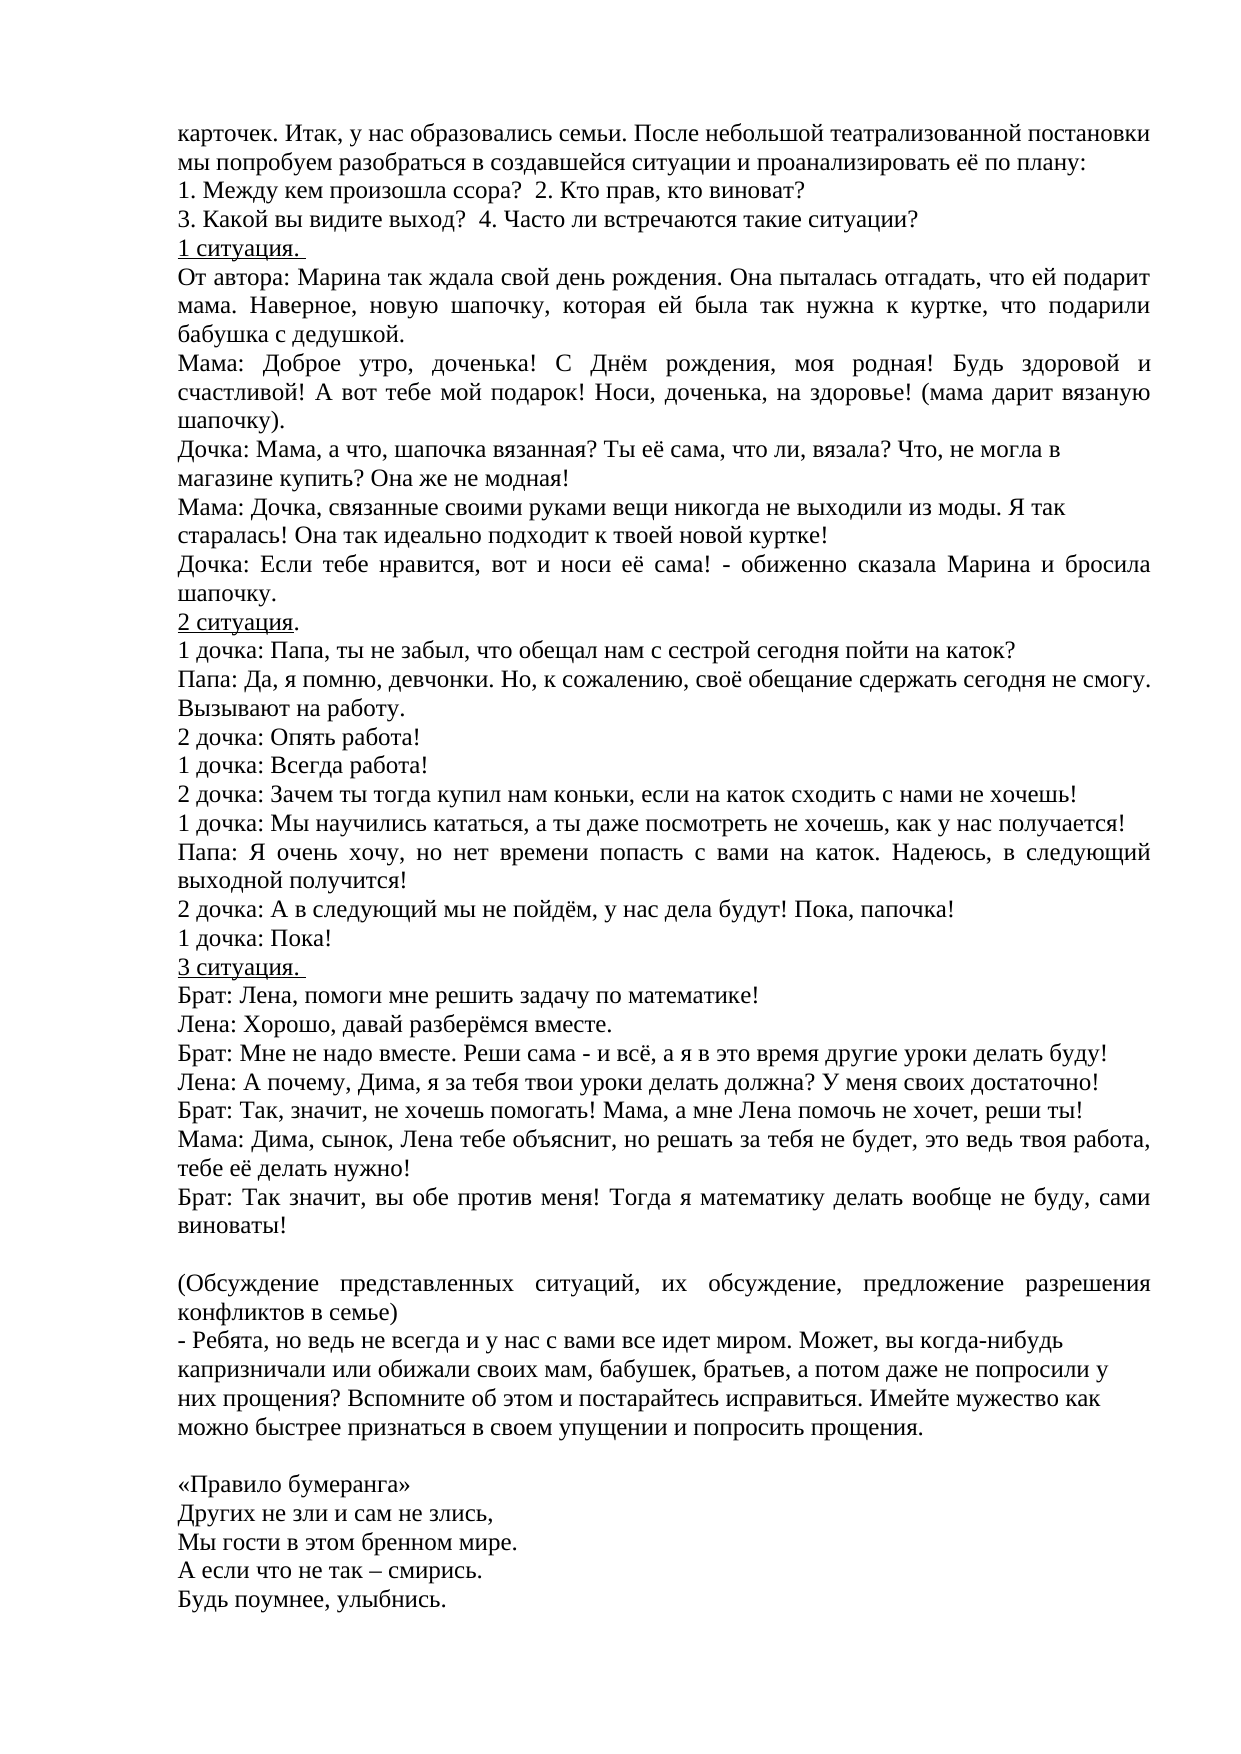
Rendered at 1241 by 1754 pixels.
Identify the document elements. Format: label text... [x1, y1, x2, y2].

text Брат: Так, значит, не хочешь помогать! Мама, а мне Лена помочь не хочет, реши ты! [177, 1096, 1152, 1124]
text Будь поумнее, улыбнись. [177, 1584, 1152, 1613]
text 1. Между кем произошла ссора? 2. Кто прав, кто виноват? [177, 176, 1152, 204]
text «Правило бумеранга» [177, 1469, 1152, 1498]
text Брат: Лена, помоги мне решить задачу по математике! [177, 981, 1152, 1009]
text Мы гости в этом бренном мире. [177, 1527, 1152, 1556]
text Мама: Дима, сынок, Лена тебе объяснит, но решать за тебя не будет, это ведь твоя работа, тебе её делать нужно! [177, 1124, 1152, 1182]
text Лена: А почему, Дима, я за тебя твои уроки делать должна? У меня своих достаточно! [177, 1067, 1152, 1096]
text - Ребята, но ведь не всегда и у нас с вами все идет миром. Может, вы когда-нибудь капризничали или обижали своих мам, бабушек, братьев, а потом даже не попросили у них прощения? Вспомните об этом и постарайтесь исправиться. Имейте мужество как можно быстрее признаться в своем упущении и попросить прощения. [177, 1326, 1152, 1441]
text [177, 118, 1152, 176]
text Папа: Я очень хочу, но нет времени попасть с вами на каток. Надеюсь, в следующий выходной получится! [177, 837, 1152, 894]
text 3 ситуация. [177, 952, 1152, 981]
text Брат: Так значит, вы обе против меня! Тогда я математику делать вообще не буду, сами виноваты! [177, 1182, 1152, 1239]
text Других не зли и сам не злись, [177, 1498, 1152, 1527]
text 2 дочка: Опять работа! [177, 722, 1152, 751]
text А если что не так – смирись. [177, 1556, 1152, 1584]
text 1 дочка: Мы научились кататься, а ты даже посмотреть не хочешь, как у нас получается! [177, 808, 1152, 837]
text 1 дочка: Всегда работа! [177, 751, 1152, 779]
text 3. Какой вы видите выход? 4. Часто ли встречаются такие ситуации? [177, 204, 1152, 233]
text Брат: Мне не надо вместе. Реши сама - и всё, а я в это время другие уроки делать буду! [177, 1038, 1152, 1067]
text (Обсуждение представленных ситуаций, их обсуждение, предложение разрешения конфликтов в семье) [177, 1268, 1152, 1326]
text Мама: Доброе утро, доченька! С Днём рождения, моя родная! Будь здоровой и счастливой! А вот тебе мой подарок! Носи, доченька, на здоровье! (мама дарит вязаную шапочку). [177, 348, 1152, 434]
text Дочка: Мама, а что, шапочка вязанная? Ты её сама, что ли, вязала? Что, не могла в магазине купить? Она же не модная! Мама: Дочка, связанные своими руками вещи никогда не выходили из моды. Я так старалась! Она так идеально подходит к твоей новой куртке! [177, 434, 1152, 549]
text Лена: Хорошо, давай разберёмся вместе. [177, 1009, 1152, 1038]
text 1 ситуация. [177, 233, 1152, 262]
text 2 дочка: А в следующий мы не пойдём, у нас дела будут! Пока, папочка! [177, 894, 1152, 923]
text От автора: Марина так ждала свой день рождения. Она пыталась отгадать, что ей подарит мама. Наверное, новую шапочку, которая ей была так нужна к куртке, что подарили бабушка с дедушкой. [177, 262, 1152, 348]
text 2 дочка: Зачем ты тогда купил нам коньки, если на каток сходить с нами не хочешь! [177, 779, 1152, 808]
text Дочка: Если тебе нравится, вот и носи её сама! - обиженно сказала Марина и бросила шапочку. [177, 549, 1152, 607]
text Папа: Да, я помню, девчонки. Но, к сожалению, своё обещание сдержать сегодня не смогу. Вызывают на работу. [177, 664, 1152, 722]
text 1 дочка: Пока! [177, 923, 1152, 952]
text 2 ситуация. [177, 607, 1152, 636]
text 1 дочка: Папа, ты не забыл, что обещал нам с сестрой сегодня пойти на каток? [177, 636, 1152, 664]
